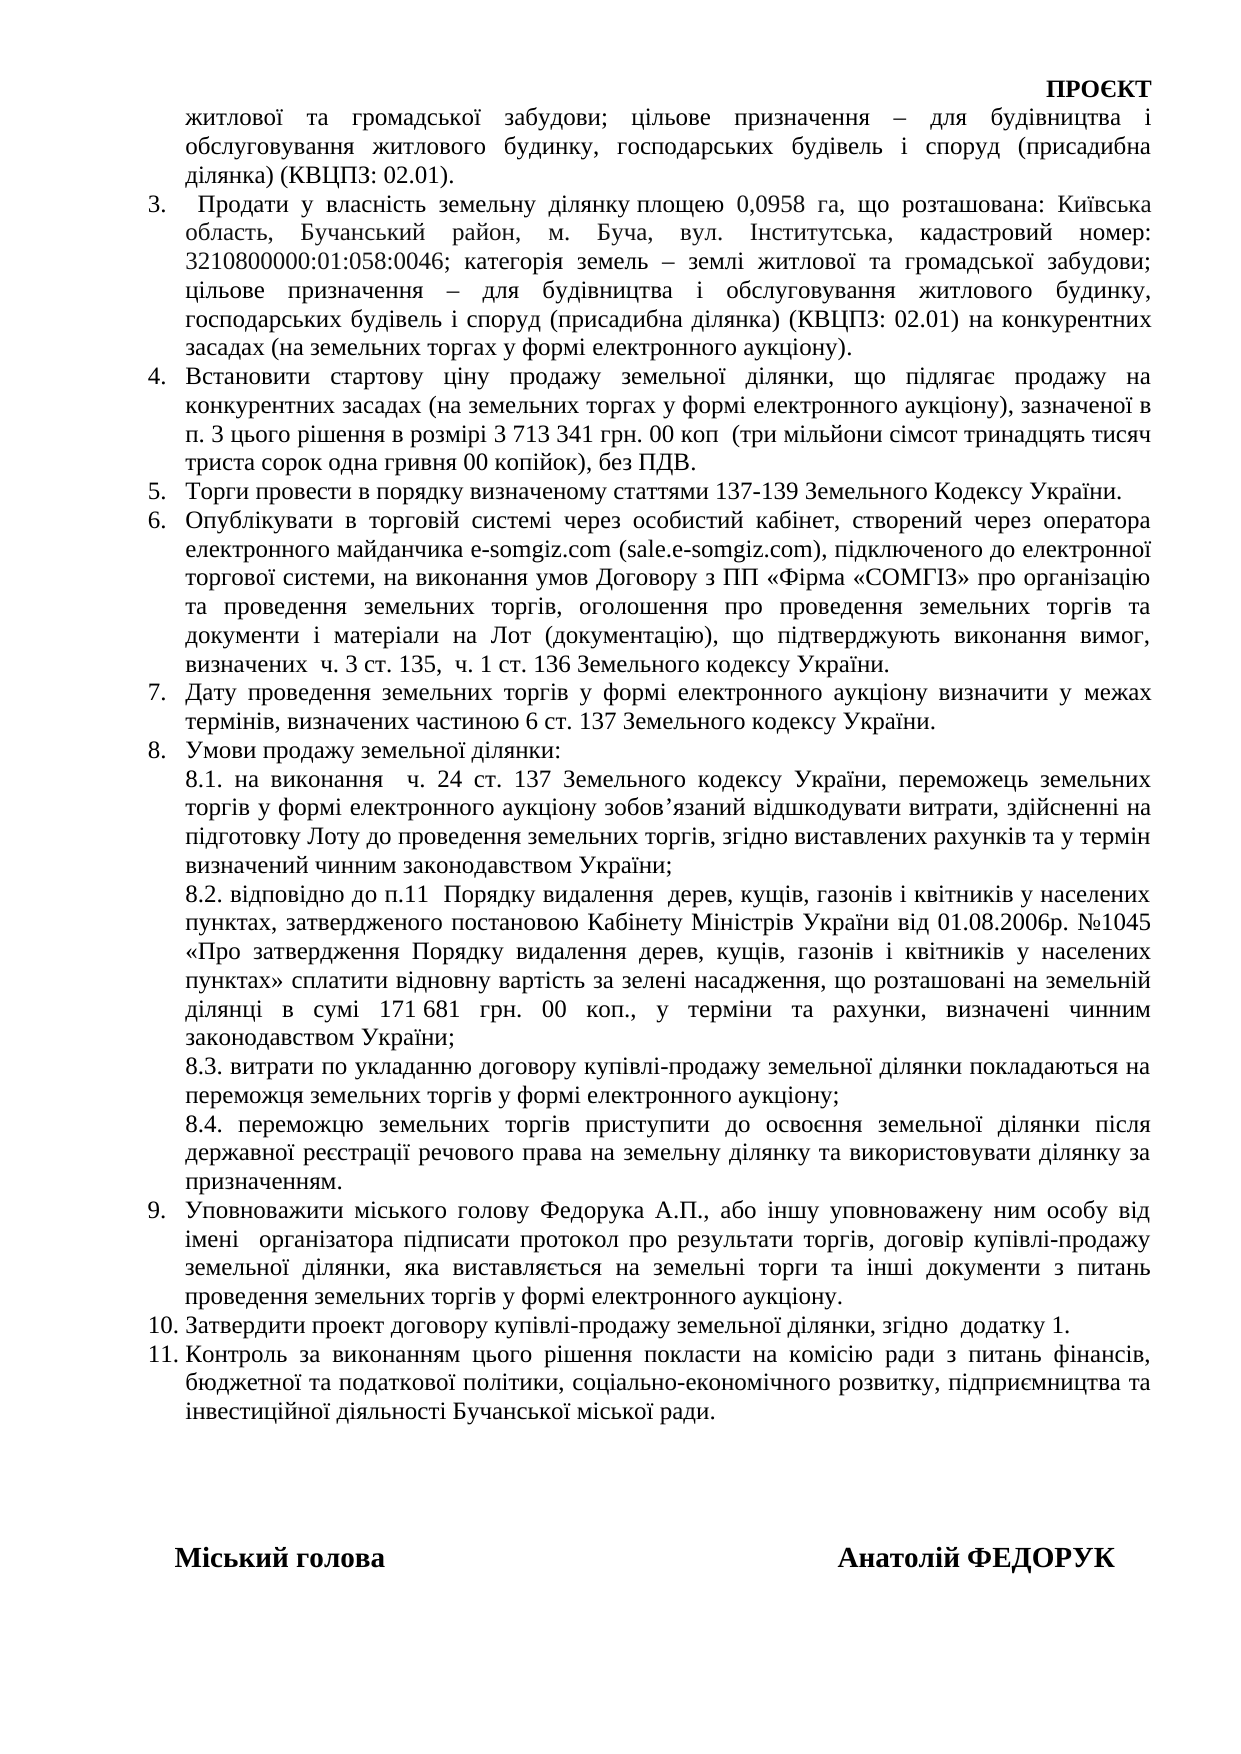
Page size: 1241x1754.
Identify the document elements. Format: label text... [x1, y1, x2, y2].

list Умови продажу земельної ділянки: [148, 735, 1152, 764]
list Торги провести в порядку визначеному статтями 137-139 Земельного Кодексу України. [148, 476, 1152, 505]
text Міський голова Анатолій ФЕДОРУК [148, 1540, 1141, 1573]
text 8.3. витрати по укладанню договору купівлі-продажу земельної ділянки покладаються на переможця земельних торгів у формі електронного аукціону; [185, 1051, 1152, 1109]
list Затвердити проект договору купівлі-продажу земельної ділянки, згідно додатку 1. [148, 1310, 1152, 1339]
list Уповноважити міського голову Федорука А.П., або іншу уповноважену ним особу від імені організатора підписати протокол про результати торгів, договір купівлі-продажу земельної ділянки, яка виставляється на земельні торги та інші документи з питань проведення земельних торгів у формі електронного аукціону. [147, 1195, 1152, 1310]
text 8.4. переможцю земельних торгів приступити до освоєння земельної ділянки після державної реєстрації речового права на земельну ділянку та використовувати ділянку за призначенням. [185, 1109, 1152, 1195]
list Опублікувати в торговій системі через особистий кабінет, створений через оператора електронного майданчика e-somgiz.com (sale.e-somgiz.com), підключеного до електронної торгової системи, на виконання умов Договору з ПП «Фірма «СОМГІЗ» про організацію та проведення земельних торгів, оголошення про проведення земельних торгів та документи і матеріали на Лот (документацію), що підтверджують виконання вимог, визначених ч. 3 ст. 135, ч. 1 ст. 136 Земельного кодексу України. [148, 505, 1152, 677]
text 8.2. відповідно до п.11 Порядку видалення дерев, кущів, газонів і квітників у населених пунктах, затвердженого постановою Кабінету Міністрів України від 01.08.2006р. №1045 «Про затвердження Порядку видалення дерев, кущів, газонів і квітників у населених пунктах» сплатити відновну вартість за зелені насадження, що розташовані на земельній ділянці в сумі 171 681 грн. 00 коп., у терміни та рахунки, визначені чинним законодавством України; [185, 879, 1152, 1051]
list Встановити стартову ціну продажу земельної ділянки, що підлягає продажу на конкурентних засадах (на земельних торгах у формі електронного аукціону), зазначеної в п. 3 цього рішення в розмірі 3 713 341 грн. 00 коп (три мільйони сімсот тринадцять тисяч триста сорок одна гривня 00 копійок), без ПДВ. [148, 361, 1152, 476]
list Контроль за виконанням цього рішення покласти на комісію ради з питань фінансів, бюджетної та податкової політики, соціально-економічного розвитку, підприємництва та інвестиційної діяльності Бучанської міської ради. [148, 1339, 1152, 1425]
text 8.1. на виконання ч. 24 ст. 137 Земельного кодексу України, переможець земельних торгів у формі електронного аукціону зобов’язаний відшкодувати витрати, здійсненні на підготовку Лоту до проведення земельних торгів, згідно виставлених рахунків та у термін визначений чинним законодавством України; [185, 764, 1152, 879]
list Дату проведення земельних торгів у формі електронного аукціону визначити у межах термінів, визначених частиною 6 ст. 137 Земельного кодексу України. [148, 677, 1152, 735]
list Продати у власність земельну ділянку площею 0,0958 га, що розташована: Київська область, Бучанський район, м. Буча, вул. Інститутська, кадастровий номер: 3210800000:01:058:0046; категорія земель – землі житлової та громадської забудови; цільове призначення – для будівництва і обслуговування житлового будинку, господарських будівель і споруд (присадибна ділянка) (КВЦПЗ: 02.01) на конкурентних засадах (на земельних торгах у формі електронного аукціону). [148, 189, 1152, 361]
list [148, 102, 1152, 189]
